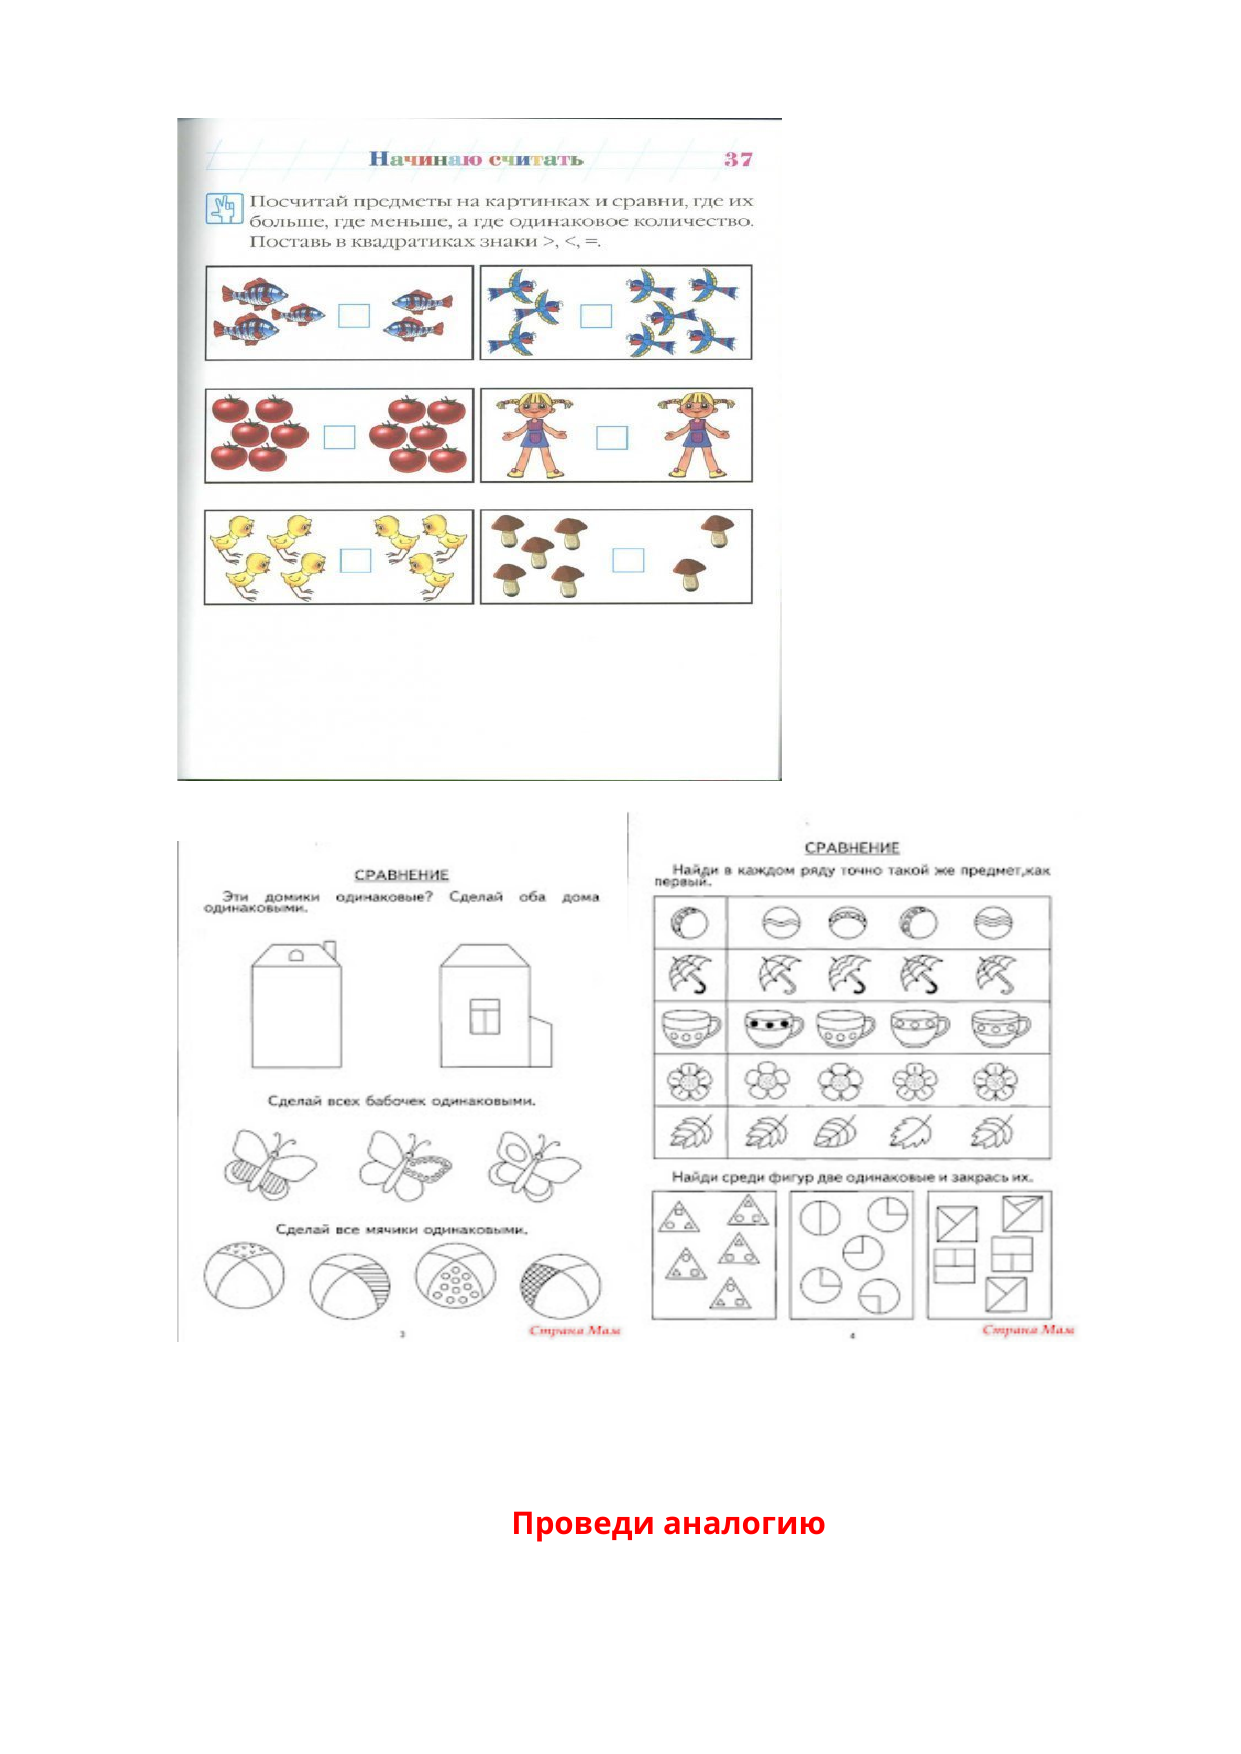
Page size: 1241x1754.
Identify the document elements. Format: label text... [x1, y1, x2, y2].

picture [177, 811, 1082, 1342]
text Проведи аналогию [177, 1501, 1152, 1543]
picture [177, 118, 782, 781]
